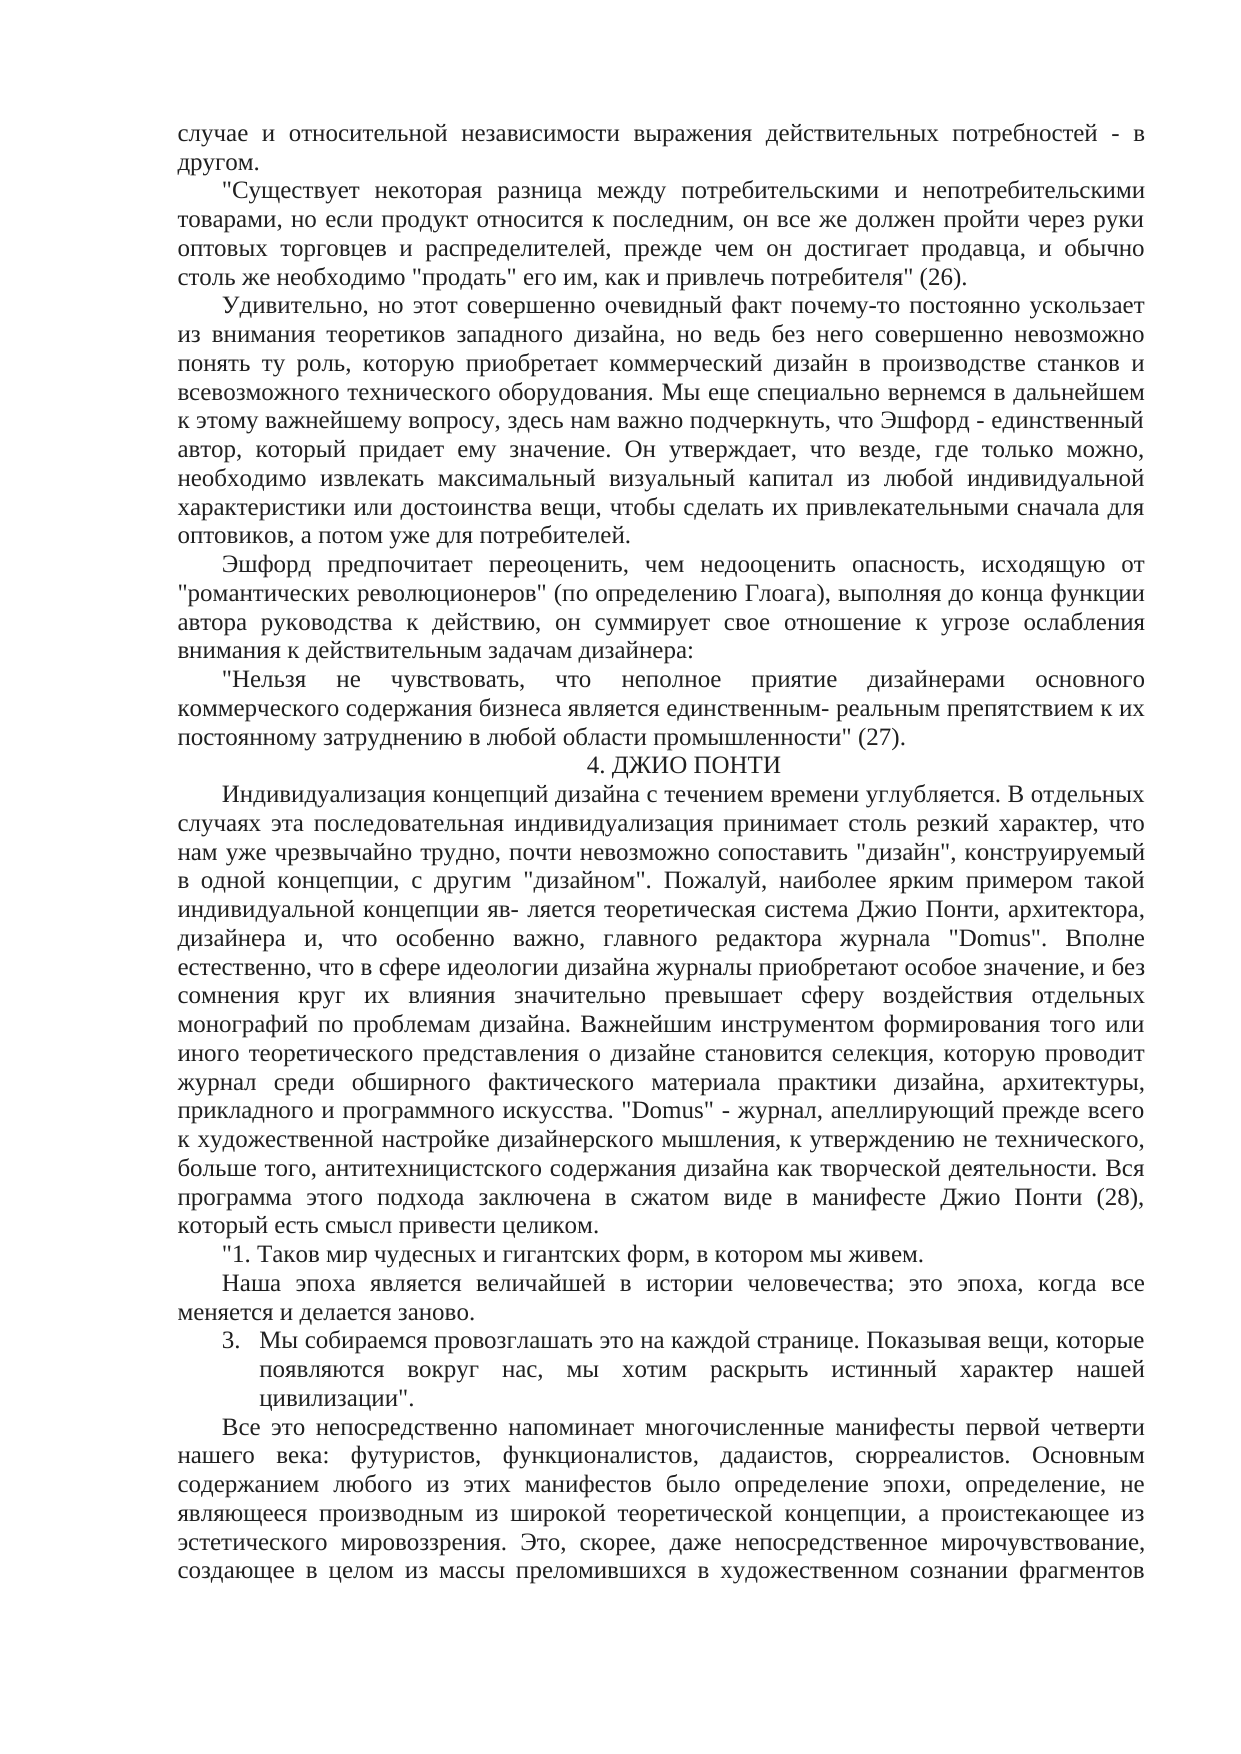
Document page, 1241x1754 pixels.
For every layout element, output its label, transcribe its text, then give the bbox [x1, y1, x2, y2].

text "Нельзя не чувствовать, что неполное приятие дизайнерами основного коммерческого содержания бизнеса является единственным- реальным препятствием к их постоянному затруднению в любой области промышленности" (27). [177, 664, 1146, 751]
text 4. ДЖИО ПОНТИ [177, 751, 1146, 779]
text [177, 1412, 1146, 1584]
text Эшфорд предпочитает переоценить, чем недооценить опасность, исходящую от "романтических революционеров" (по определению Глоага), выполняя до конца функции автора руководства к действию, он суммирует свое отношение к угрозе ослабления внимания к действительным задачам дизайнера: [177, 549, 1146, 664]
text "Существует некоторая разница между потребительскими и непотребительскими товарами, но если продукт относится к последним, он все же должен пройти через руки оптовых торговцев и распределителей, прежде чем он достигает продавца, и обычно столь же необходимо "продать" его им, как и привлечь потребителя" (26). [177, 176, 1146, 291]
text Наша эпоха является величайшей в истории человечества; это эпоха, когда все меняется и делается заново. [177, 1268, 1146, 1326]
list Мы собираемся провозглашать это на каждой странице. Показывая вещи, которые появляются вокруг нас, мы хотим раскрыть истинный характер нашей цивилизации". [222, 1326, 1146, 1412]
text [177, 118, 1146, 176]
text Индивидуализация концепций дизайна с течением времени углубляется. В отдельных случаях эта последовательная индивидуализация принимает столь резкий характер, что нам уже чрезвычайно трудно, почти невозможно сопоставить "дизайн", конструируемый в одной концепции, с другим "дизайном". Пожалуй, наиболее ярким примером такой индивидуальной концепции яв- ляется теоретическая система Джио Понти, архитектора, дизайнера и, что особенно важно, главного редактора журнала "Domus". Вполне естественно, что в сфере идеологии дизайна журналы приобретают особое значение, и без сомнения круг их влияния значительно превышает сферу воздействия отдельных монографий по проблемам дизайна. Важнейшим инструментом формирования того или иного теоретического представления о дизайне становится селекция, которую проводит журнал среди обширного фактического материала практики дизайна, архитектуры, прикладного и программного искусства. "Domus" - журнал, апеллирующий прежде всего к художественной настройке дизайнерского мышления, к утверждению не технического, больше того, антитехницистского содержания дизайна как творческой деятельности. Вся программа этого подхода заключена в сжатом виде в манифесте Джио Понти (28), который есть смысл привести целиком. [177, 779, 1146, 1239]
text Удивительно, но этот совершенно очевидный факт почему-то постоянно ускользает из внимания теоретиков западного дизайна, но ведь без него совершенно невозможно понять ту роль, которую приобретает коммерческий дизайн в производстве станков и всевозможного технического оборудования. Мы еще специально вернемся в дальнейшем к этому важнейшему вопросу, здесь нам важно подчеркнуть, что Эшфорд - единственный автор, который придает ему значение. Он утверждает, что везде, где только можно, необходимо извлекать максимальный визуальный капитал из любой индивидуальной характеристики или достоинства вещи, чтобы сделать их привлекательными сначала для оптовиков, а потом уже для потребителей. [177, 291, 1146, 549]
text "1. Таков мир чудесных и гигантских форм, в котором мы живем. [177, 1239, 1146, 1268]
